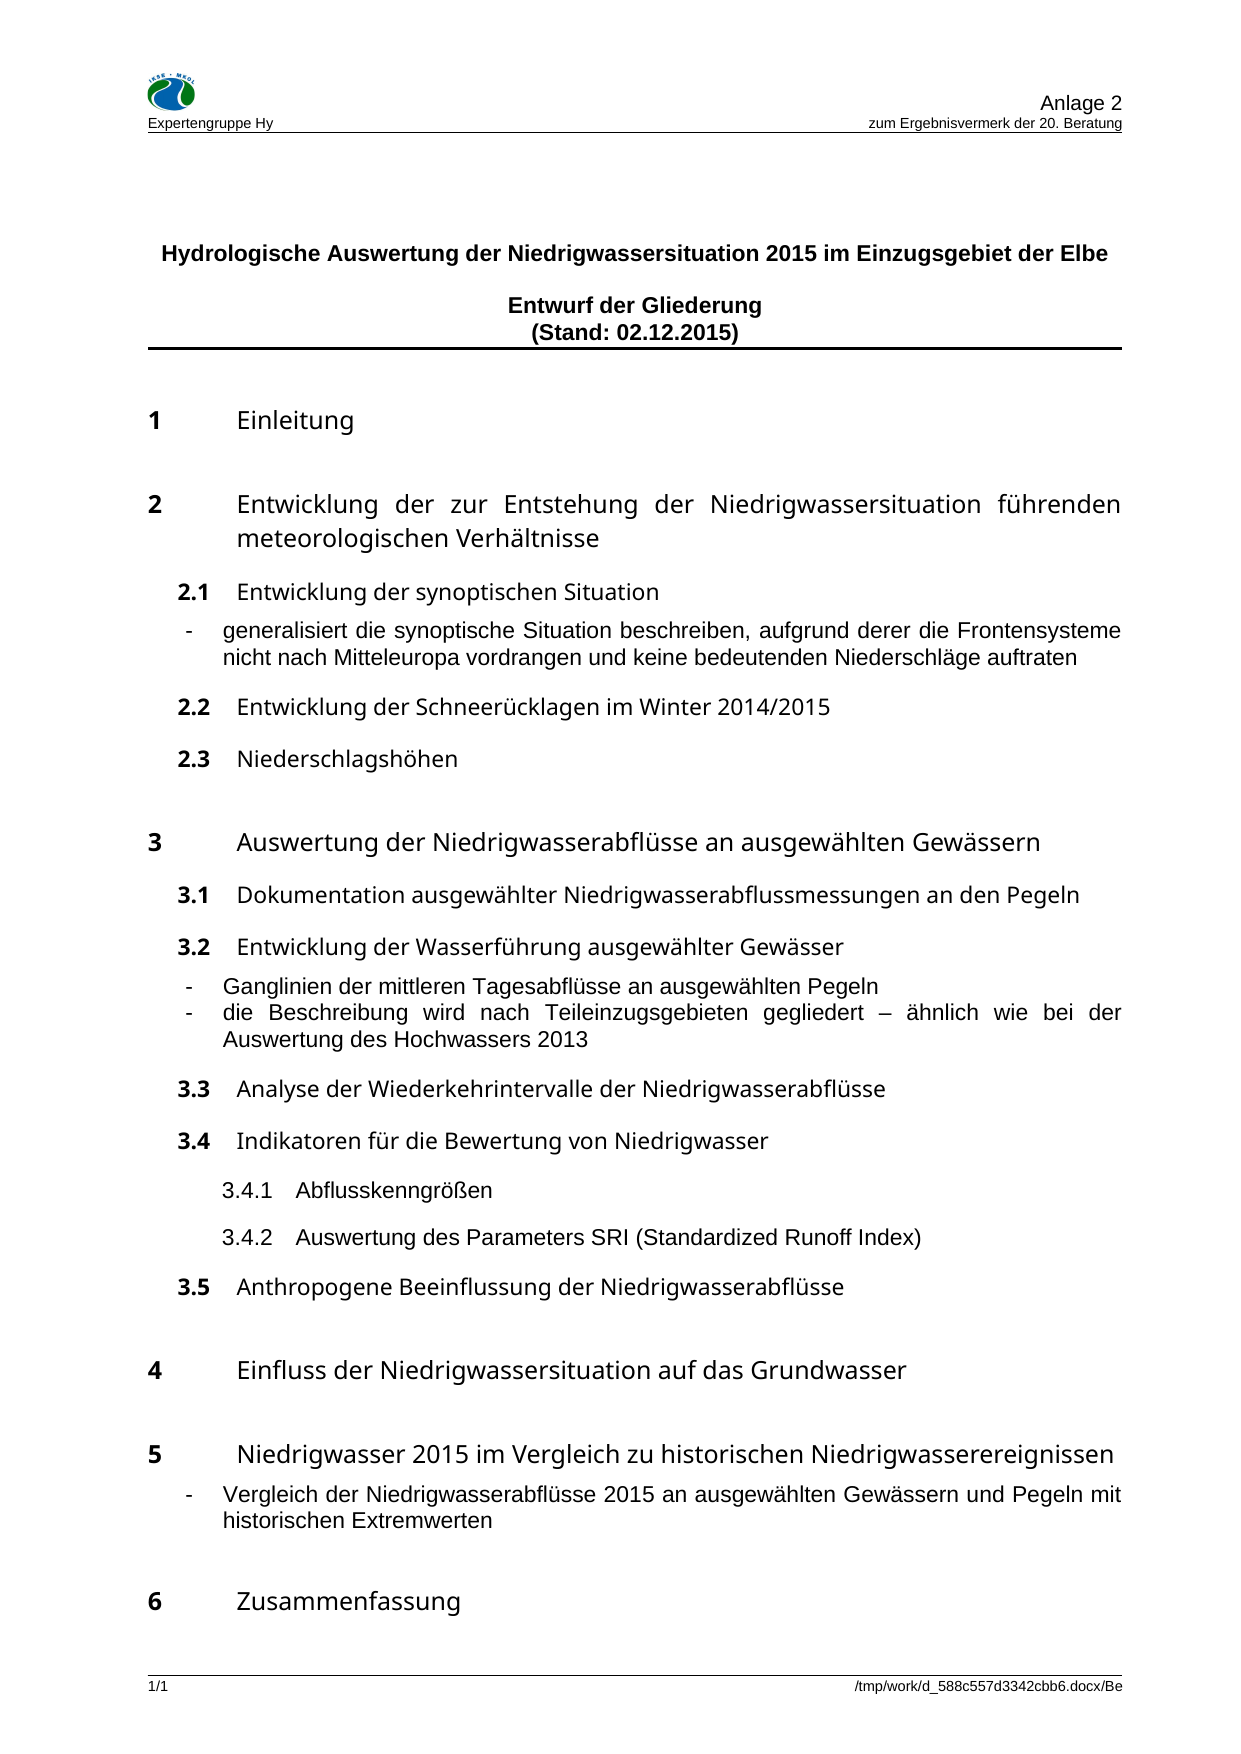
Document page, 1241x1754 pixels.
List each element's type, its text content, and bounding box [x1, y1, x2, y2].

list die Beschreibung wird nach Teileinzugsgebieten gegliedert – ähnlich wie bei der Auswertung des Hochwassers 2013 [185, 999, 1122, 1052]
subtitle Niedrigwasser 2015 im Vergleich zu historischen Niedrigwasserereignissen [148, 1437, 1122, 1471]
subtitle Einfluss der Niedrigwassersituation auf das Grundwasser [148, 1353, 1122, 1387]
subtitle Analyse der Wiederkehrintervalle der Niedrigwasserabflüsse [177, 1073, 1122, 1104]
subtitle Anthropogene Beeinflussung der Niedrigwasserabflüsse [177, 1271, 1122, 1303]
subtitle Auswertung der Niedrigwasserabflüsse an ausgewählten Gewässern [148, 824, 1122, 858]
list Vergleich der Niedrigwasserabflüsse 2015 an ausgewählten Gewässern und Pegeln mit historischen Extremwerten [185, 1481, 1122, 1534]
subtitle Abflusskenngrößen [222, 1177, 1122, 1203]
subtitle Entwicklung der synoptischen Situation [177, 576, 1122, 607]
subtitle Zusammenfassung [148, 1584, 1122, 1618]
text Hydrologische Auswertung der Niedrigwassersituation 2015 im Einzugsgebiet der Elbe Entwurf der Gliederung (Stand: 02.12.2015) [148, 240, 1122, 347]
subtitle Auswertung des Parameters SRI (Standardized Runoff Index) [222, 1224, 1122, 1251]
subtitle Entwicklung der Wasserführung ausgewählter Gewässer [177, 931, 1122, 962]
picture [147, 73, 195, 111]
list Ganglinien der mittleren Tagesabflüsse an ausgewählten Pegeln [185, 973, 1122, 999]
subtitle Einleitung [148, 403, 1122, 437]
subtitle Niederschlagshöhen [177, 743, 1122, 774]
list generalisiert die synoptische Situation beschreiben, aufgrund derer die Frontensysteme nicht nach Mitteleuropa vordrangen und keine bedeutenden Niederschläge auftraten [185, 617, 1122, 670]
subtitle Entwicklung der Schneerücklagen im Winter 2014/2015 [177, 691, 1122, 722]
subtitle Dokumentation ausgewählter Niedrigwasserabflussmessungen an den Pegeln [177, 879, 1122, 910]
subtitle Entwicklung der zur Entstehung der Niedrigwassersituation führenden meteorologischen Verhältnisse [148, 487, 1122, 555]
subtitle Indikatoren für die Bewertung von Niedrigwasser [177, 1125, 1122, 1156]
